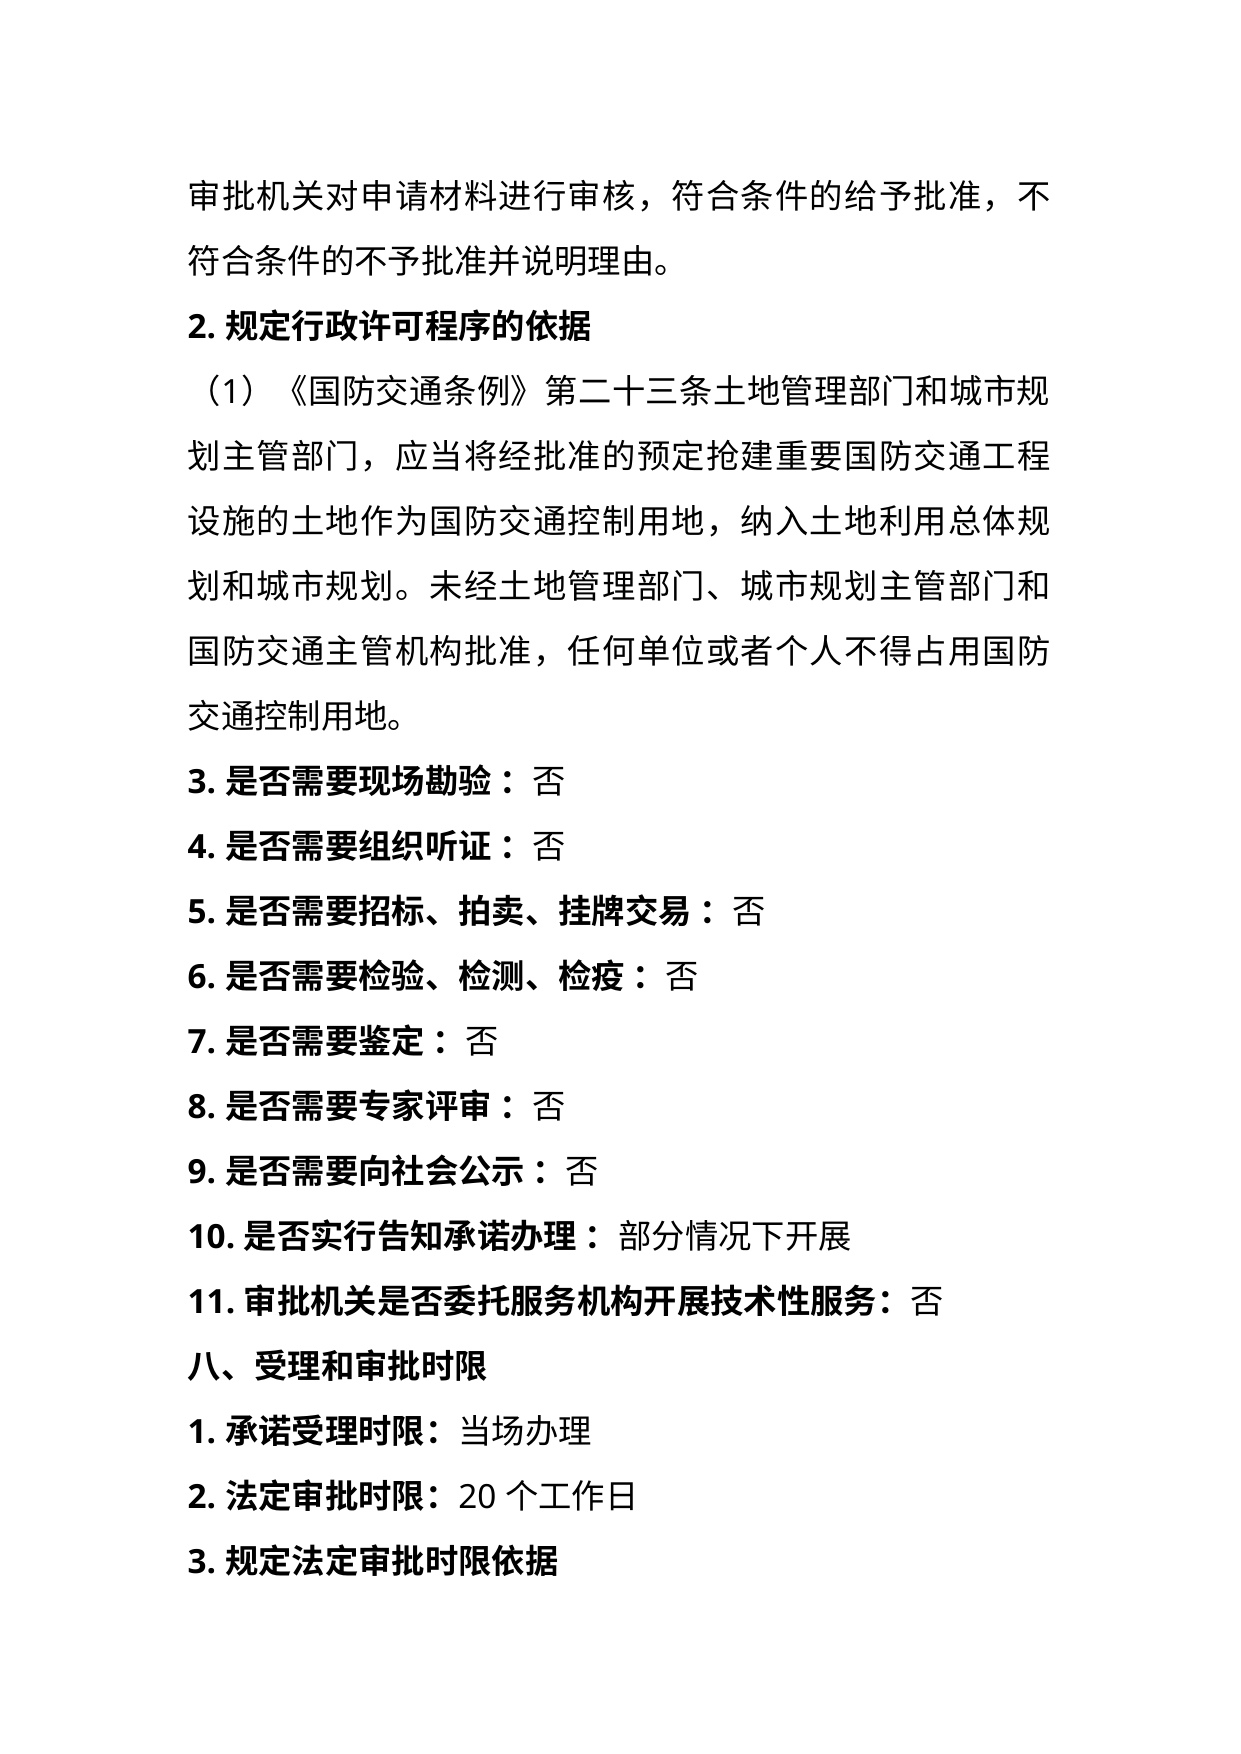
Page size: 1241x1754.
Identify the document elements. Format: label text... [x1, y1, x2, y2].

text 八、受理和审批时限 [187, 1332, 1053, 1397]
text 9. 是否需要向社会公示 ：否 [187, 1137, 1053, 1202]
text 10. 是否实行告知承诺办理 ：部分情况下开展 [187, 1202, 1053, 1267]
text 3. 是否需要现场勘验 ：否 [187, 747, 1053, 812]
text 3. 规定法定审批时限依据 [187, 1527, 1053, 1592]
text 2. 规定行政许可程序的依据 [187, 292, 1053, 357]
text 5. 是否需要招标、拍卖、挂牌交易 ：否 [187, 877, 1053, 942]
text 7. 是否需要鉴定 ：否 [187, 1007, 1053, 1072]
text 6. 是否需要检验、检测、检疫 ：否 [187, 942, 1053, 1007]
text （1）《国防交通条例》第二十三条土地管理部门和城市规划主管部门，应当将经批准的预定抢建重要国防交通工程设施的土地作为国防交通控制用地，纳入土地利用总体规划和城市规划。未经土地管理部门、城市规划主管部门和国防交通主管机构批准，任何单位或者个人不得占用国防交通控制用地。 [187, 357, 1053, 747]
text 8. 是否需要专家评审 ：否 [187, 1072, 1053, 1137]
text 1. 承诺受理时限：当场办理 [187, 1397, 1053, 1462]
text 2. 法定审批时限：20 个工作日 [187, 1462, 1053, 1527]
text 11. 审批机关是否委托服务机构开展技术性服务：否 [187, 1267, 1053, 1332]
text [187, 162, 1053, 292]
text 4. 是否需要组织听证 ：否 [187, 812, 1053, 877]
